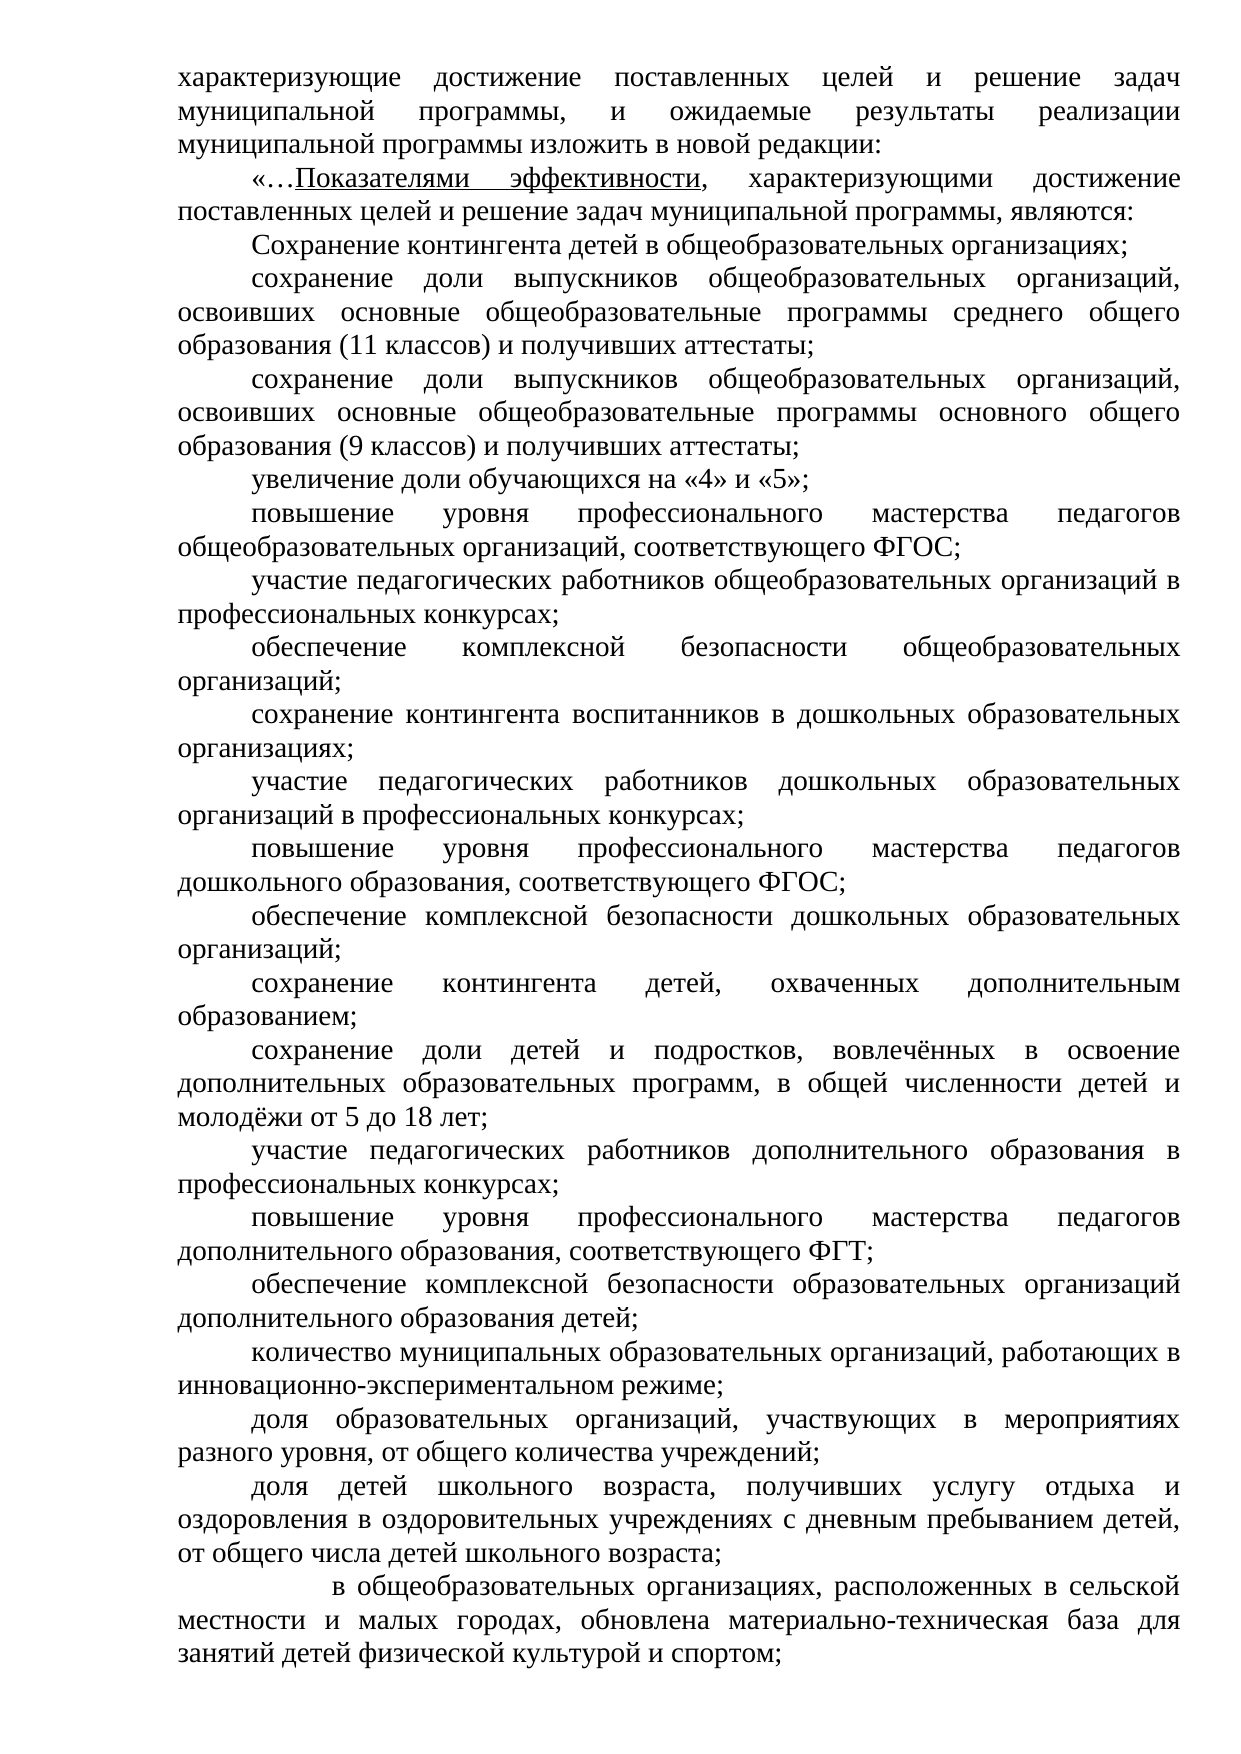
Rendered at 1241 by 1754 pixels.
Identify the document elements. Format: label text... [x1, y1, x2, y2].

text в общеобразовательных организациях, расположенных в сельской местности и малых городах, обновлена материально-техническая база для занятий детей физической культурой и спортом; [177, 1568, 1181, 1669]
text повышение уровня профессионального мастерства педагогов дошкольного образования, соответствующего ФГОС; [177, 831, 1181, 898]
text повышение уровня профессионального мастерства педагогов дополнительного образования, соответствующего ФГТ; [177, 1199, 1181, 1267]
text обеспечение комплексной безопасности образовательных организаций дополнительного образования детей; [177, 1267, 1181, 1334]
text увеличение доли обучающихся на «4» и «5»; [177, 462, 1181, 495]
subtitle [177, 59, 1181, 160]
text сохранение контингента воспитанников в дошкольных образовательных организациях; [177, 696, 1181, 763]
text доля образовательных организаций, участвующих в мероприятиях разного уровня, от общего количества учреждений; [177, 1401, 1181, 1468]
text сохранение доли детей и подростков, вовлечённых в освоение дополнительных образовательных программ, в общей численности детей и молодёжи от 5 до 18 лет; [177, 1032, 1181, 1132]
text участие педагогических работников общеобразовательных организаций в профессиональных конкурсах; [177, 562, 1181, 629]
text доля детей школьного возраста, получивших услугу отдыха и оздоровления в оздоровительных учреждениях с дневным пребыванием детей, от общего числа детей школьного возраста; [177, 1468, 1181, 1568]
text сохранение доли выпускников общеобразовательных организаций, освоивших основные общеобразовательные программы основного общего образования (9 классов) и получивших аттестаты; [177, 361, 1181, 462]
text сохранение контингента детей, охваченных дополнительным образованием; [177, 965, 1181, 1032]
text участие педагогических работников дошкольных образовательных организаций в профессиональных конкурсах; [177, 763, 1181, 831]
text «…Показателями эффективности, характеризующими достижение поставленных целей и решение задач муниципальной программы, являются: [177, 160, 1181, 227]
text количество муниципальных образовательных организаций, работающих в инновационно-экспериментальном режиме; [177, 1334, 1181, 1401]
text сохранение доли выпускников общеобразовательных организаций, освоивших основные общеобразовательные программы среднего общего образования (11 классов) и получивших аттестаты; [177, 260, 1181, 361]
text повышение уровня профессионального мастерства педагогов общеобразовательных организаций, соответствующего ФГОС; [177, 495, 1181, 562]
text обеспечение комплексной безопасности дошкольных образовательных организаций; [177, 898, 1181, 965]
text обеспечение комплексной безопасности общеобразовательных организаций; [177, 629, 1181, 696]
text Сохранение контингента детей в общеобразовательных организациях; [177, 227, 1181, 260]
text участие педагогических работников дополнительного образования в профессиональных конкурсах; [177, 1132, 1181, 1199]
